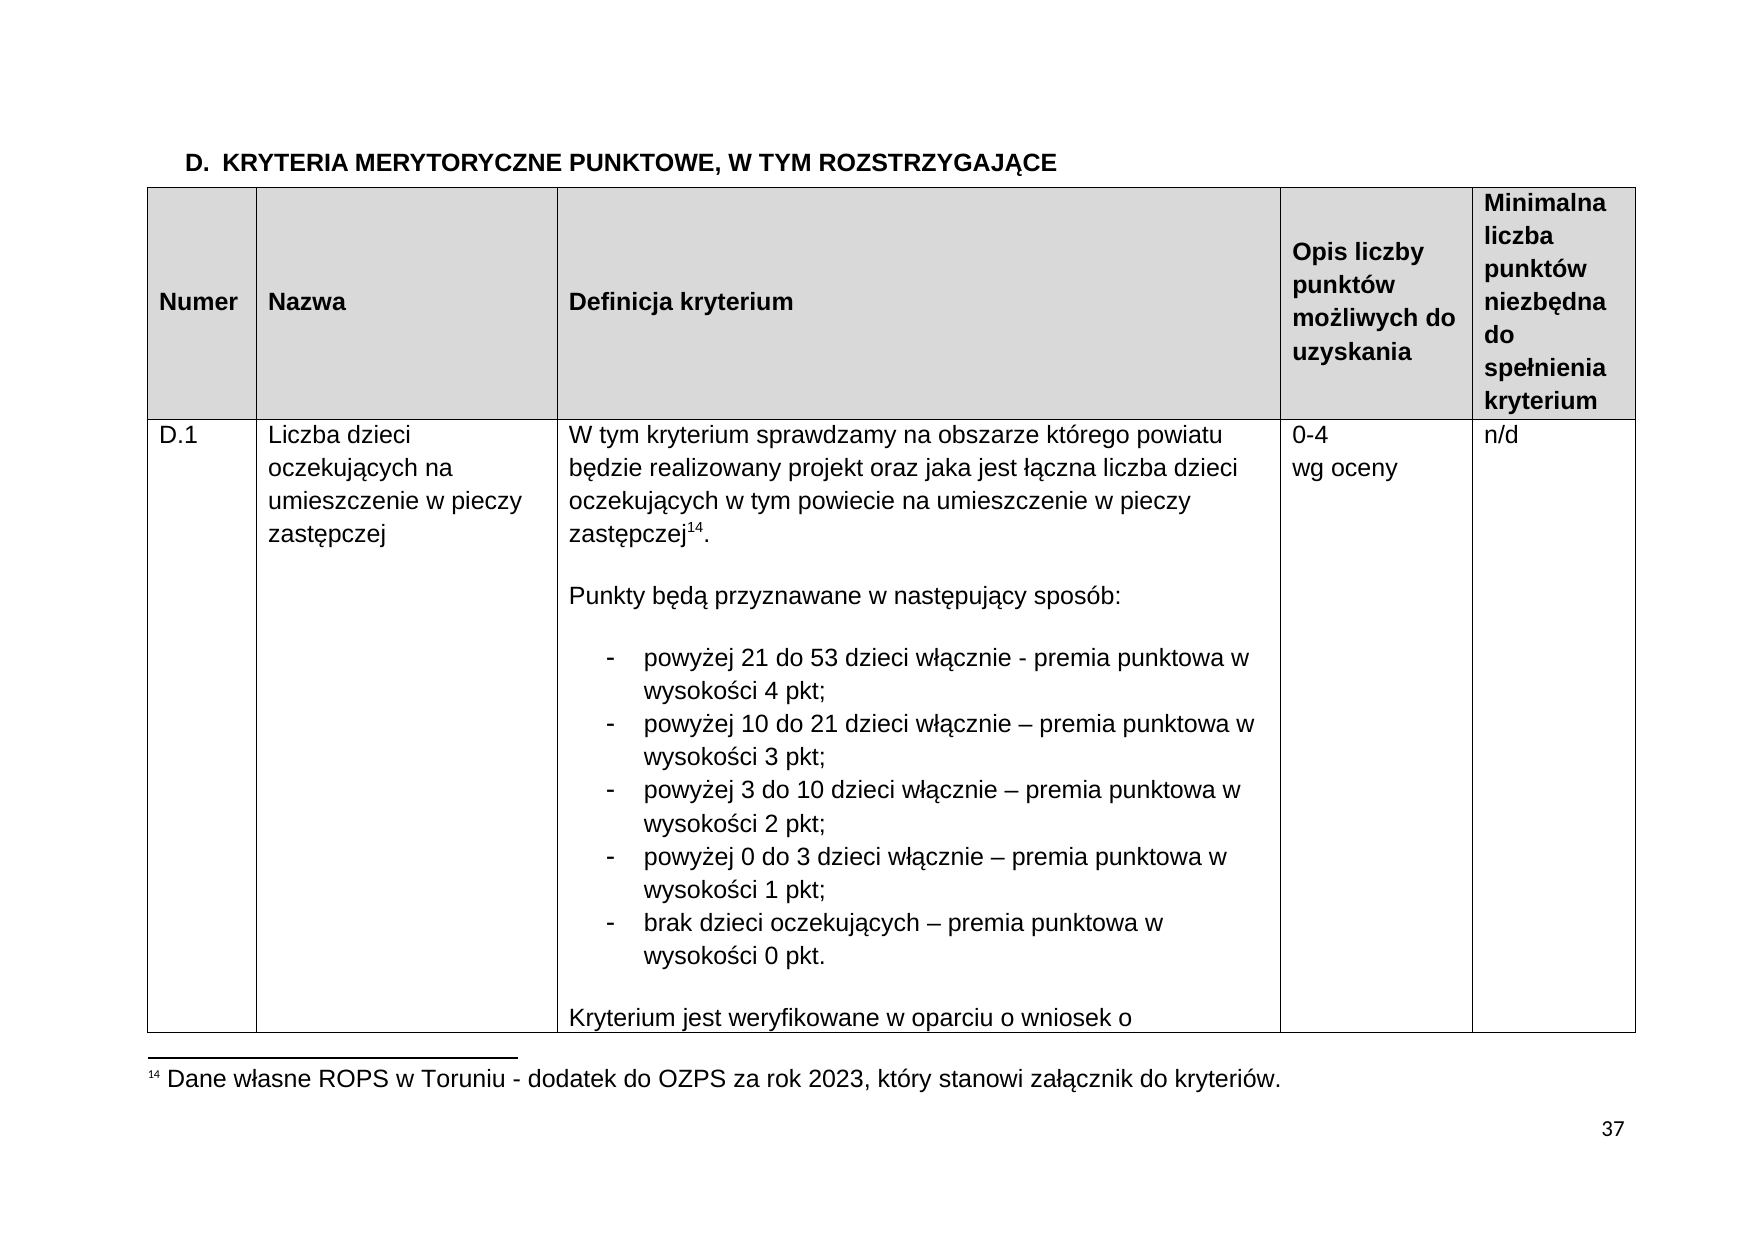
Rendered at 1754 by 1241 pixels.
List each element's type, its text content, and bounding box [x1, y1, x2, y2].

table_cell W tym kryterium sprawdzamy na obszarze którego powiatu będzie realizowany projekt oraz jaka jest łączna liczba dzieci oczekujących w tym powiecie na umieszczenie w pieczy zastępczej. Punkty będą przyznawane w następujący sposób: powyżej 21 do 53 dzieci włącznie - premia punktowa w wysokości 4 pkt; powyżej 10 do 21 dzieci włącznie – premia punktowa w wysokości 3 pkt; powyżej 3 do 10 dzieci włącznie – premia punktowa w wysokości 2 pkt; powyżej 0 do 3 dzieci włącznie – premia punktowa w wysokości 1 pkt; brak dzieci oczekujących – premia punktowa w wysokości 0 pkt. Kryterium jest weryfikowane w oparciu o wniosek o dofinansowanie projektu i załączniki. Kryterium fakultatywne, oceniane wyłącznie w przypadku, gdy wartość dofinansowania w złożonych wnioskach przekracza dostępną w naborze alokację. [558, 420, 1280, 1032]
table_header Opis liczby punktów możliwych do uzyskania [1281, 188, 1472, 419]
table_cell n/d [1473, 420, 1635, 1032]
table_header Numer [148, 188, 256, 419]
table_cell 0-4 wg oceny [1281, 420, 1472, 1032]
table_cell D.1 [148, 420, 256, 1032]
table_cell Liczba dzieci oczekujących na umieszczenie w pieczy zastępczej [257, 420, 557, 1032]
table_header Nazwa [257, 188, 557, 419]
table_header Definicja kryterium [558, 188, 1280, 419]
table_header Minimalna liczba punktów niezbędna do spełnienia kryterium [1473, 188, 1635, 419]
subtitle KRYTERIA MERYTORYCZNE PUNKTOWE, W TYM ROZSTRZYGAJĄCE [185, 148, 1624, 176]
